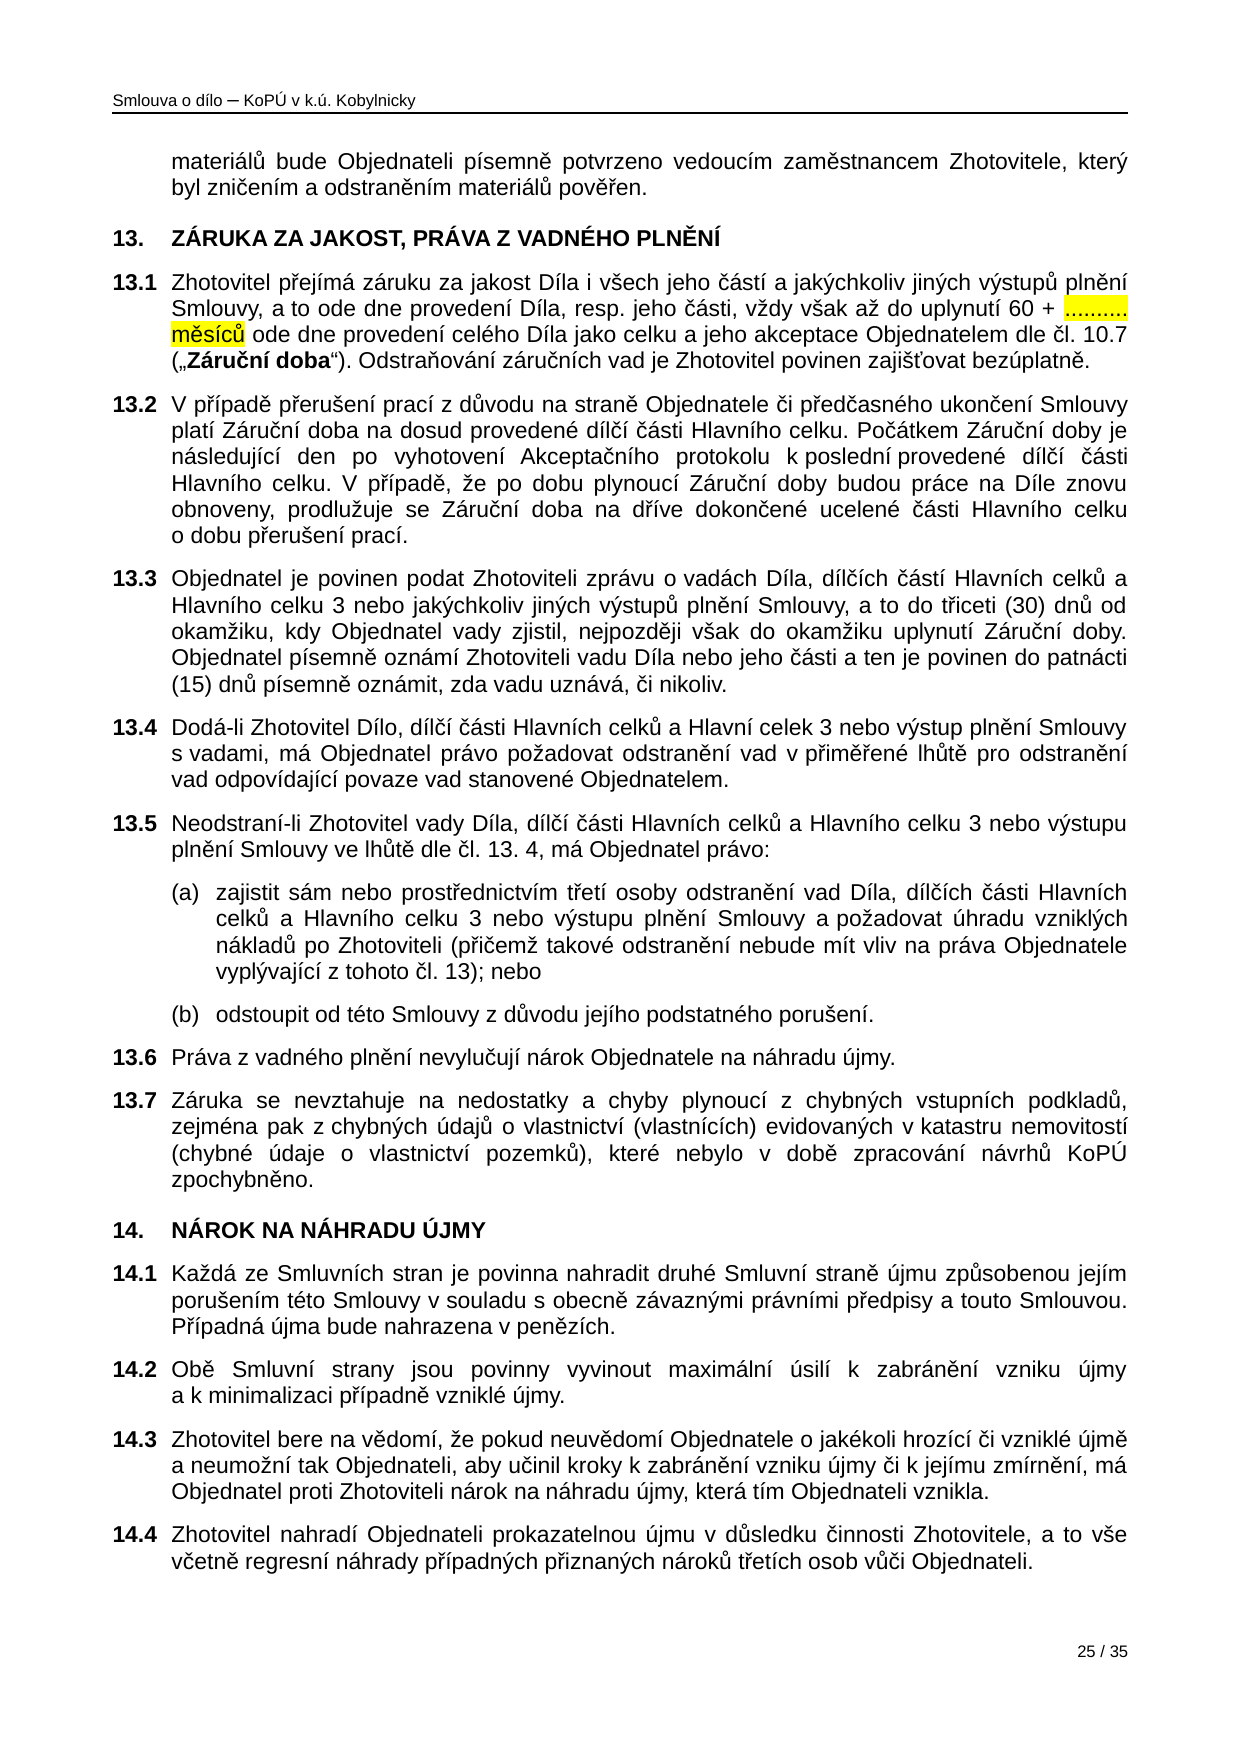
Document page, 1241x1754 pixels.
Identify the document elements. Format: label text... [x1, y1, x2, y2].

text odstoupit od této Smlouvy z důvodu jejího podstatného porušení. [171, 1001, 1128, 1027]
text Neodstraní-li Zhotovitel vady Díla, dílčí části Hlavních celků a Hlavního celku 3 nebo výstupu plnění Smlouvy ve lhůtě dle čl. 13. 4, má Objednatel právo: [112, 809, 1128, 862]
list zajistit sám nebo prostřednictvím třetí osoby odstranění vad Díla, dílčích části Hlavních celků a Hlavního celku 3 nebo výstupu plnění Smlouvy a požadovat úhradu vzniklých nákladů po Zhotoviteli (přičemž takové odstranění nebude mít vliv na práva Objednatele vyplývající z tohoto čl. 13); nebo [171, 879, 1128, 984]
text Záruka se nevztahuje na nedostatky a chyby plynoucí z chybných vstupních podkladů, zejména pak z chybných údajů o vlastnictví (vlastnících) evidovaných v katastru nemovitostí (chybné údaje o vlastnictví pozemků), které nebylo v době zpracování návrhů KoPÚ zpochybněno. [112, 1087, 1128, 1192]
text Každá ze Smluvních stran je povinna nahradit druhé Smluvní straně újmu způsobenou jejím porušením této Smlouvy v souladu s obecně závaznými právními předpisy a touto Smlouvou. Případná újma bude nahrazena v penězích. [112, 1260, 1128, 1339]
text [112, 148, 1128, 200]
text Zhotovitel nahradí Objednateli prokazatelnou újmu v důsledku činnosti Zhotovitele, a to vše včetně regresní náhrady případných přiznaných nároků třetích osob vůči Objednateli. [112, 1521, 1128, 1574]
text Objednatel je povinen podat Zhotoviteli zprávu o vadách Díla, dílčích částí Hlavních celků a Hlavního celku 3 nebo jakýchkoliv jiných výstupů plnění Smlouvy, a to do třiceti (30) dnů od okamžiku, kdy Objednatel vady zjistil, nejpozději však do okamžiku uplynutí Záruční doby. Objednatel písemně oznámí Zhotoviteli vadu Díla nebo jeho části a ten je povinen do patnácti (15) dnů písemně oznámit, zda vadu uznává, či nikoliv. [112, 565, 1128, 697]
text Nárok na náhradu újmy [112, 1217, 1128, 1244]
text Dodá-li Zhotovitel Dílo, dílčí části Hlavních celků a Hlavní celek 3 nebo výstup plnění Smlouvy s vadami, má Objednatel právo požadovat odstranění vad v přiměřené lhůtě pro odstranění vad odpovídající povaze vad stanovené Objednatelem. [112, 714, 1128, 793]
text Záruka za jakost, práva z vadného plnění [112, 225, 1128, 252]
text Práva z vadného plnění nevylučují nárok Objednatele na náhradu újmy. [112, 1044, 1128, 1070]
text V případě přerušení prací z důvodu na straně Objednatele či předčasného ukončení Smlouvy platí Záruční doba na dosud provedené dílčí části Hlavního celku. Počátkem Záruční doby je následující den po vyhotovení Akceptačního protokolu k poslední provedené dílčí části Hlavního celku. V případě, že po dobu plynoucí Záruční doby budou práce na Díle znovu obnoveny, prodlužuje se Záruční doba na dříve dokončené ucelené části Hlavního celku o dobu přerušení prací. [112, 391, 1128, 549]
text Zhotovitel přejímá záruku za jakost Díla i všech jeho částí a jakýchkoliv jiných výstupů plnění Smlouvy, a to ode dne provedení Díla, resp. jeho části, vždy však až do uplynutí 60 + .......... měsíců ode dne provedení celého Díla jako celku a jeho akceptace Objednatelem dle čl. 10.7 („Záruční doba“). Odstraňování záručních vad je Zhotovitel povinen zajišťovat bezúplatně. [112, 268, 1128, 374]
text Zhotovitel bere na vědomí, že pokud neuvědomí Objednatele o jakékoli hrozící či vzniklé újmě a neumožní tak Objednateli, aby učinil kroky k zabránění vzniku újmy či k jejímu zmírnění, má Objednatel proti Zhotoviteli nárok na náhradu újmy, která tím Objednateli vznikla. [112, 1426, 1128, 1504]
text Obě Smluvní strany jsou povinny vyvinout maximální úsilí k zabránění vzniku újmy a k minimalizaci případně vzniklé újmy. [112, 1356, 1128, 1409]
